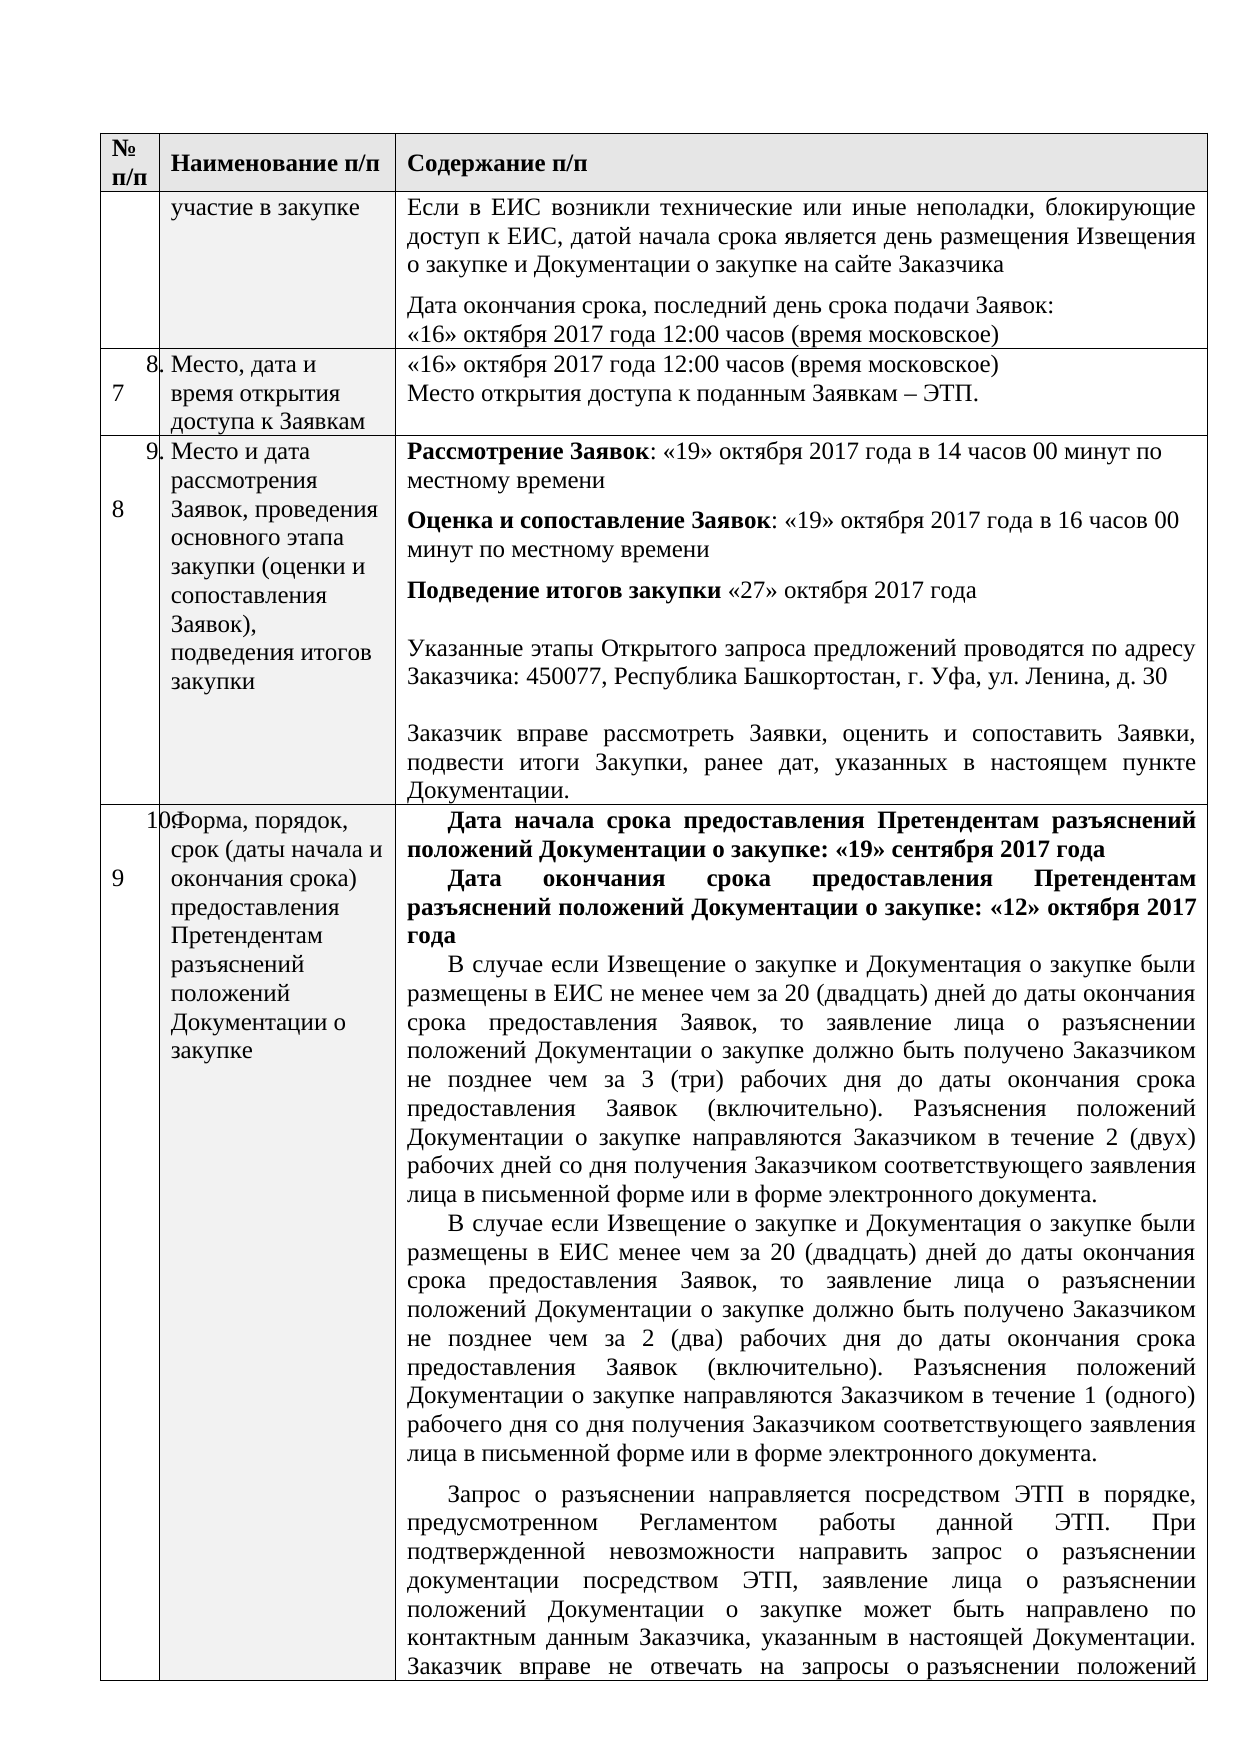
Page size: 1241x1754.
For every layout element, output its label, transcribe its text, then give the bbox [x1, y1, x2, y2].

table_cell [160, 805, 395, 1680]
table_cell Место, дата и время открытия доступа к Заявкам [160, 349, 395, 435]
table_cell 9 [101, 805, 159, 1680]
table_cell 8 [101, 436, 159, 804]
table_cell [396, 805, 1207, 1680]
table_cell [160, 192, 395, 348]
table_header Наименование п/п [160, 134, 395, 191]
table_cell Место и дата рассмотрения Заявок, проведения основного этапа закупки (оценки и сопоставления Заявок), подведения итогов закупки [160, 436, 395, 804]
table_cell 6 [101, 192, 159, 348]
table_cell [396, 192, 1207, 348]
table_header № п/п [101, 134, 159, 191]
table_cell Рассмотрение Заявок: «19» октября 2017 года в 14 часов 00 минут по местному времени Оценка и сопоставление Заявок: «19» октября 2017 года в 16 часов 00 минут по местному времени Подведение итогов закупки «27» октября 2017 года Указанные этапы Открытого запроса предложений проводятся по адресу Заказчика: 450077, Республика Башкортостан, г. Уфа, ул. Ленина, д. 30 Заказчик вправе рассмотреть Заявки, оценить и сопоставить Заявки, подвести итоги Закупки, ранее дат, указанных в настоящем пункте Документации. [396, 436, 1207, 804]
table_cell 7 [101, 349, 159, 435]
table_header Содержание п/п [396, 134, 1207, 191]
table_cell «16» октября 2017 года 12:00 часов (время московское) Место открытия доступа к поданным Заявкам – ЭТП. [396, 349, 1207, 435]
